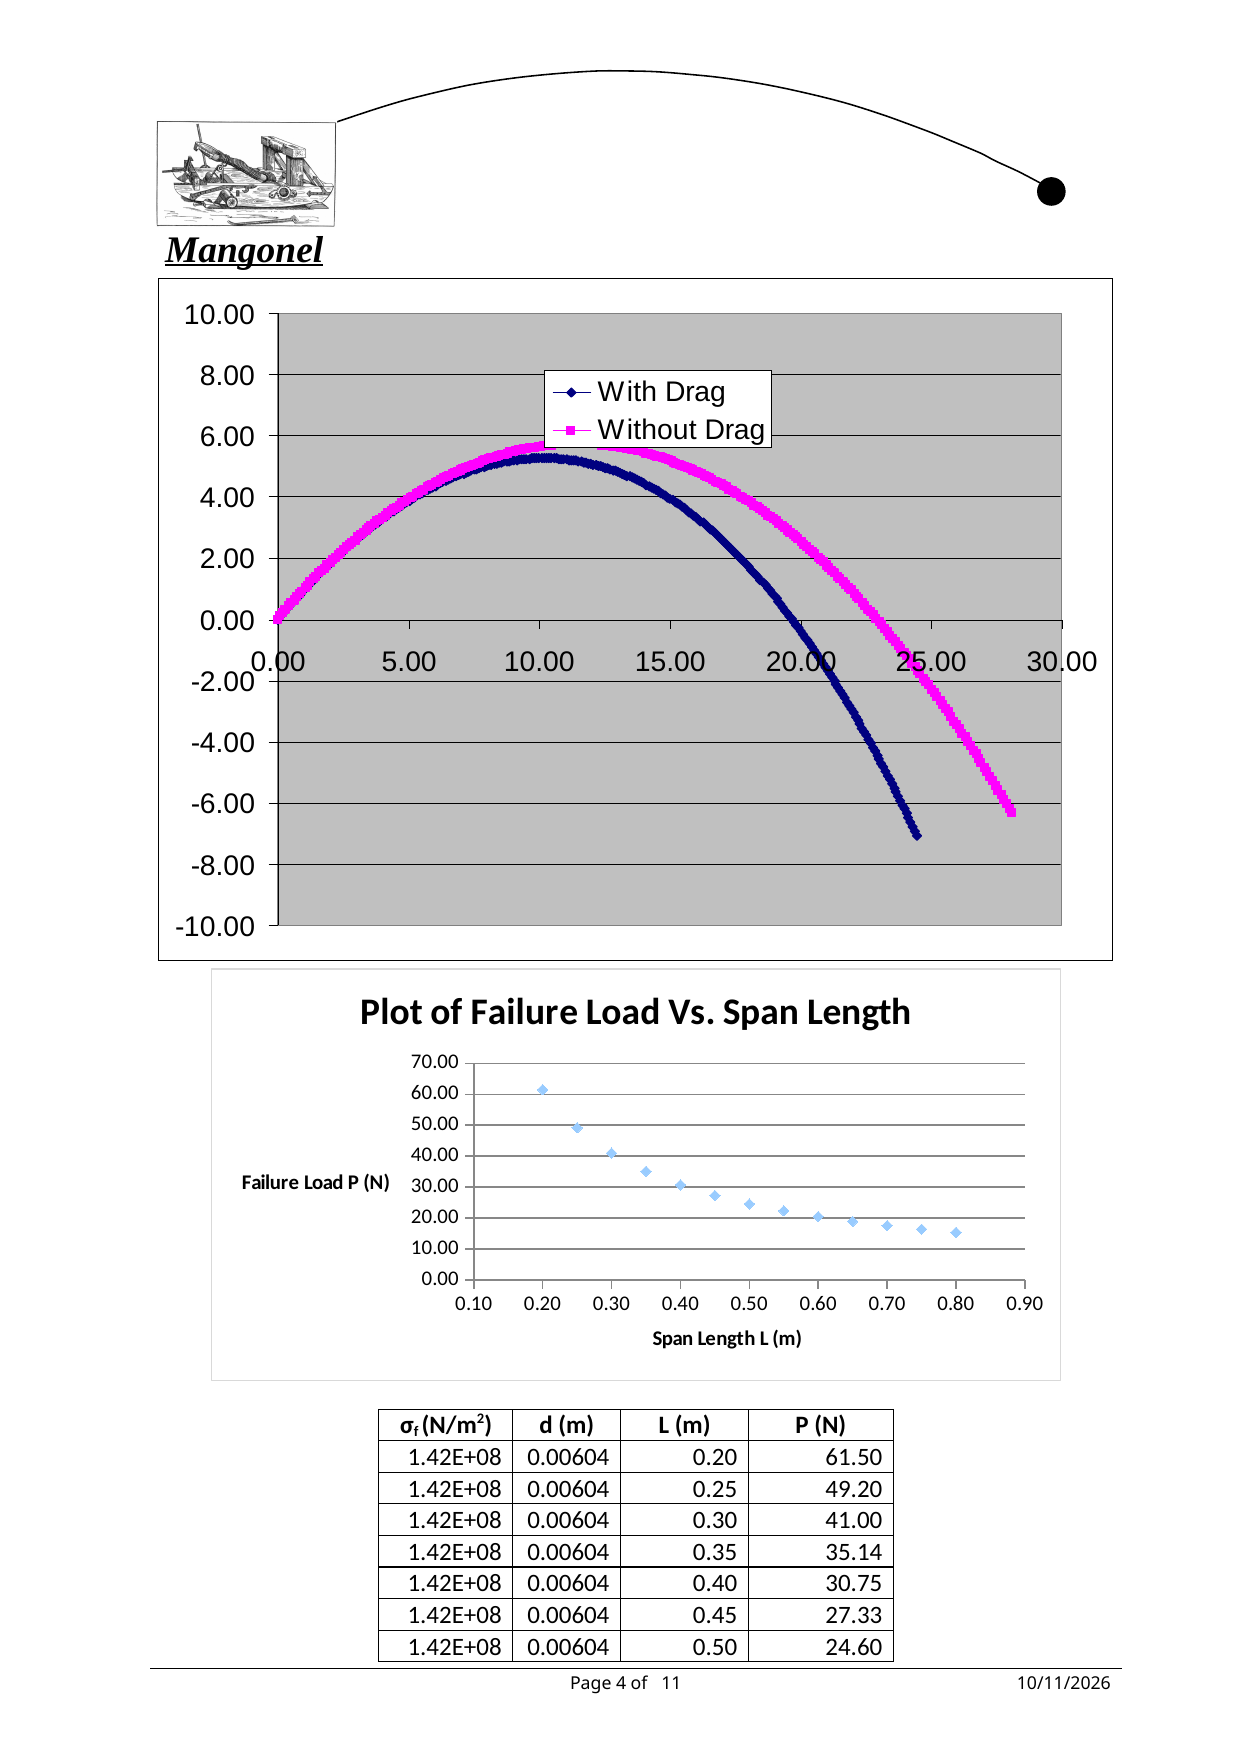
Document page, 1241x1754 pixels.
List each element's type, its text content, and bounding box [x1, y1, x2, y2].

table_cell 0.20 [621, 1441, 748, 1472]
table_cell 1.42E+08 [379, 1599, 512, 1629]
table_header d (m) [513, 1410, 620, 1440]
table_cell 27.33 [749, 1599, 893, 1629]
table_header L (m) [621, 1410, 748, 1440]
table_cell 0.30 [621, 1504, 748, 1535]
table_cell 1.42E+08 [379, 1568, 512, 1598]
table_header P (N) [749, 1410, 893, 1440]
table_cell 1.42E+08 [379, 1441, 512, 1472]
table_cell 0.00604 [513, 1473, 620, 1503]
table_cell 0.00604 [513, 1568, 620, 1598]
table_cell 0.00604 [513, 1599, 620, 1629]
table_cell 30.75 [749, 1568, 893, 1598]
table_cell 1.42E+08 [379, 1473, 512, 1503]
table_cell 35.14 [749, 1536, 893, 1566]
table_cell 1.42E+08 [379, 1504, 512, 1535]
table_cell 61.50 [749, 1441, 893, 1472]
table_cell 0.35 [621, 1536, 748, 1566]
table_header σf (N/m2) [379, 1410, 512, 1440]
table_cell 0.45 [621, 1599, 748, 1629]
table_cell 0.00604 [513, 1441, 620, 1472]
table_cell 49.20 [749, 1473, 893, 1503]
table_cell 0.00604 [513, 1631, 620, 1661]
table_cell 1.42E+08 [379, 1631, 512, 1661]
table_cell 0.00604 [513, 1504, 620, 1535]
table_cell 0.00604 [513, 1536, 620, 1566]
table_cell 24.60 [749, 1631, 893, 1661]
table_cell 1.42E+08 [379, 1536, 512, 1566]
table_cell 0.40 [621, 1568, 748, 1598]
table_cell 0.25 [621, 1473, 748, 1503]
table_cell 41.00 [749, 1504, 893, 1535]
table_cell 0.50 [621, 1631, 748, 1661]
